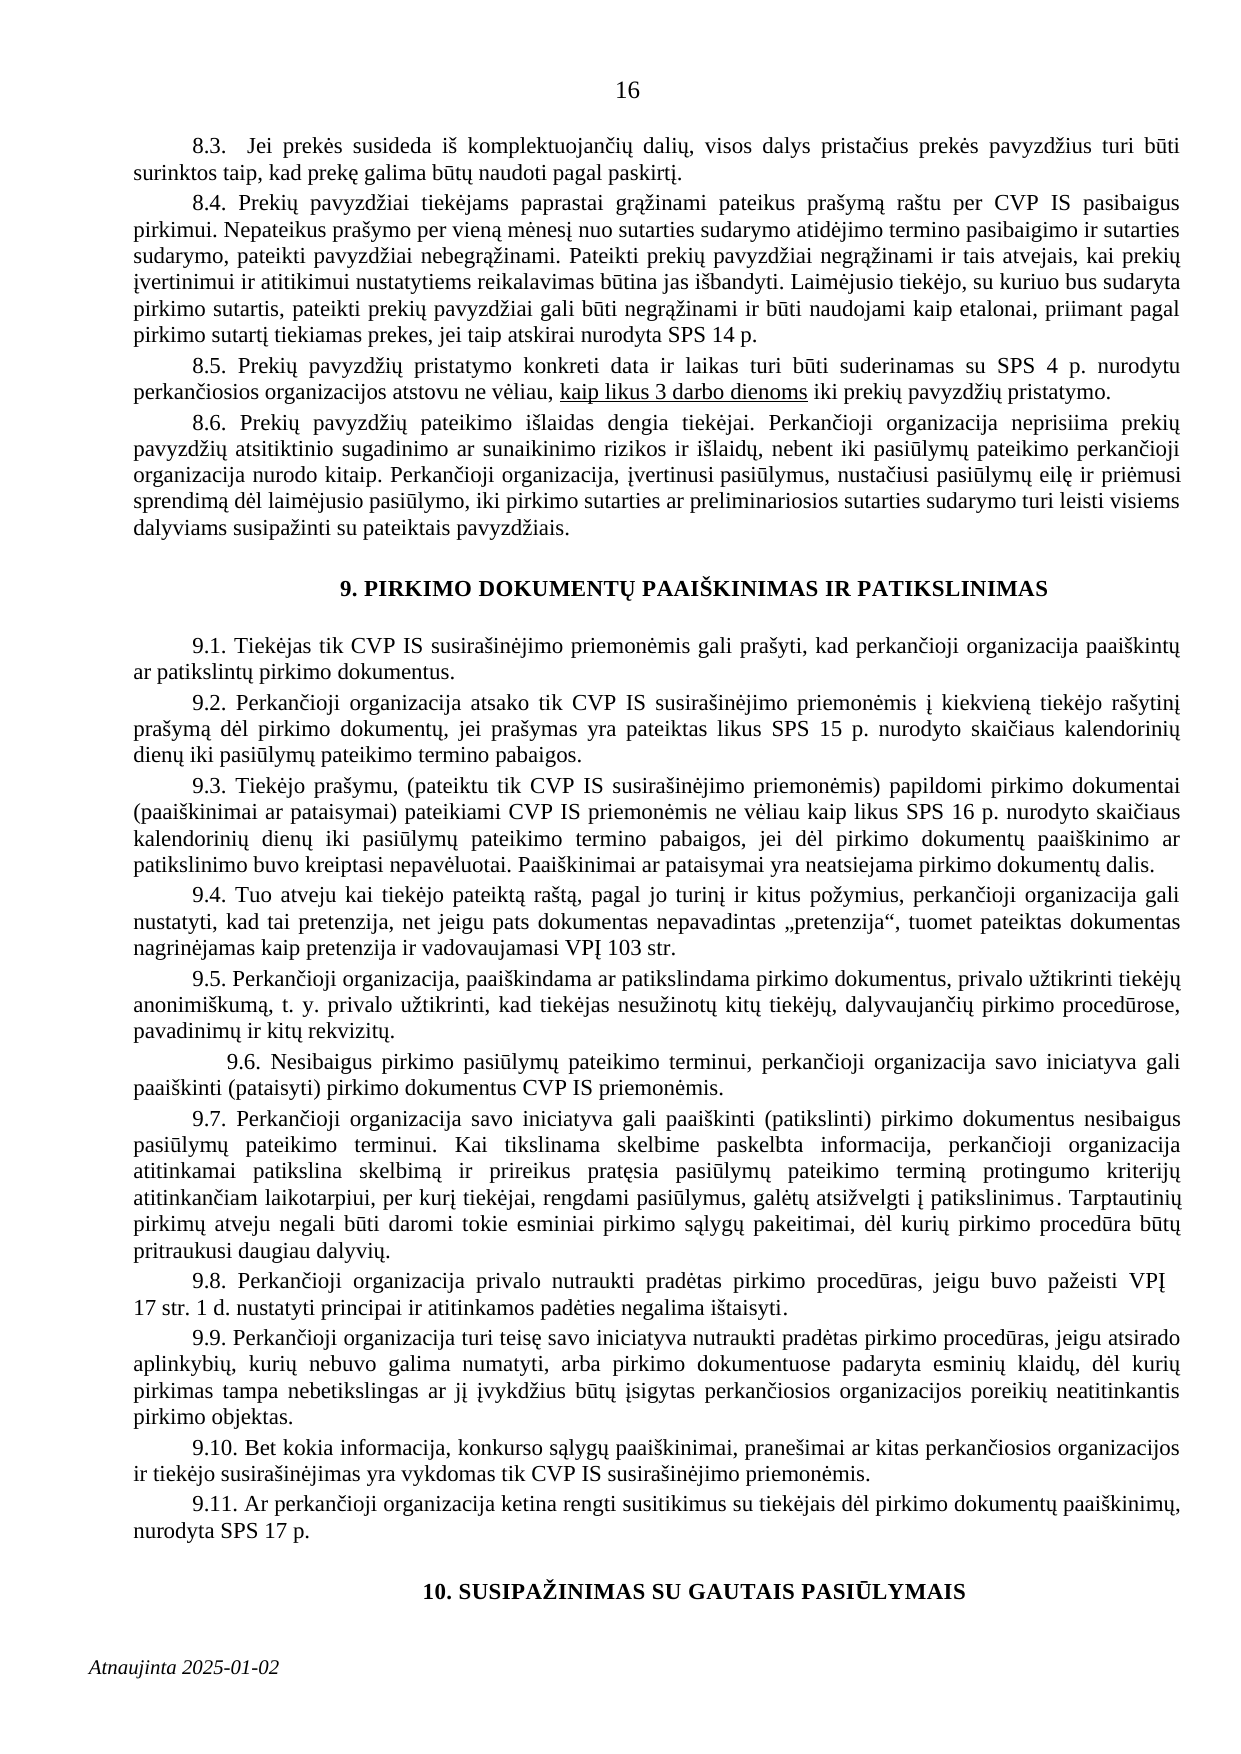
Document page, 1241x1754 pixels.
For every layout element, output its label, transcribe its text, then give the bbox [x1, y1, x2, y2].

text 9.8. Perkančioji organizacija privalo nutraukti pradėtas pirkimo procedūras, jeigu buvo pažeisti VPĮ 17 str. 1 d. nustatyti principai ir atitinkamos padėties negalima ištaisyti. [133, 1267, 1167, 1320]
subtitle 10. SUSIPAŽINIMAS SU GAUTAIS PASIŪLYMAIS [133, 1578, 1182, 1604]
subtitle 9. PIRKIMO DOKUMENTŲ PAAIŠKINIMAS IR PATIKSLINIMAS [133, 575, 1182, 601]
text 8.3. Jei prekės susideda iš komplektuojančių dalių, visos dalys pristačius prekės pavyzdžius turi būti surinktos taip, kad prekę galima būtų naudoti pagal paskirtį. [133, 132, 1182, 185]
text 9.10. Bet kokia informacija, konkurso sąlygų paaiškinimai, pranešimai ar kitas perkančiosios organizacijos ir tiekėjo susirašinėjimas yra vykdomas tik CVP IS susirašinėjimo priemonėmis. [133, 1434, 1182, 1486]
text 9.2. Perkančioji organizacija atsako tik CVP IS susirašinėjimo priemonėmis į kiekvieną tiekėjo rašytinį prašymą dėl pirkimo dokumentų, jei prašymas yra pateiktas likus SPS 15 p. nurodyto skaičiaus kalendorinių dienų iki pasiūlymų pateikimo termino pabaigos. [133, 689, 1182, 768]
text 9.7. Perkančioji organizacija savo iniciatyva gali paaiškinti (patikslinti) pirkimo dokumentus nesibaigus pasiūlymų pateikimo terminui. Kai tikslinama skelbime paskelbta informacija, perkančioji organizacija atitinkamai patikslina skelbimą ir prireikus pratęsia pasiūlymų pateikimo terminą protingumo kriterijų atitinkančiam laikotarpiui, per kurį tiekėjai, rengdami pasiūlymus, galėtų atsižvelgti į patikslinimus. Tarptautinių pirkimų atveju negali būti daromi tokie esminiai pirkimo sąlygų pakeitimai, dėl kurių pirkimo procedūra būtų pritraukusi daugiau dalyvių. [133, 1105, 1182, 1263]
text 9.11. Ar perkančioji organizacija ketina rengti susitikimus su tiekėjais dėl pirkimo dokumentų paaiškinimų, nurodyta SPS 17 p. [133, 1491, 1182, 1543]
text 8.5. Prekių pavyzdžių pristatymo konkreti data ir laikas turi būti suderinamas su SPS 4 p. nurodytu perkančiosios organizacijos atstovu ne vėliau, kaip likus 3 darbo dienoms iki prekių pavyzdžių pristatymo. [133, 352, 1182, 404]
text 9.9. Perkančioji organizacija turi teisę savo iniciatyva nutraukti pradėtas pirkimo procedūras, jeigu atsirado aplinkybių, kurių nebuvo galima numatyti, arba pirkimo dokumentuose padaryta esminių klaidų, dėl kurių pirkimas tampa nebetikslingas ar jį įvykdžius būtų įsigytas perkančiosios organizacijos poreikių neatitinkantis pirkimo objektas. [133, 1324, 1182, 1429]
text 9.4. Tuo atveju kai tiekėjo pateiktą raštą, pagal jo turinį ir kitus požymius, perkančioji organizacija gali nustatyti, kad tai pretenzija, net jeigu pats dokumentas nepavadintas „pretenzija“, tuomet pateiktas dokumentas nagrinėjamas kaip pretenzija ir vadovaujamasi VPĮ 103 str. [133, 882, 1182, 961]
text 9.5. Perkančioji organizacija, paaiškindama ar patikslindama pirkimo dokumentus, privalo užtikrinti tiekėjų anonimiškumą, t. y. privalo užtikrinti, kad tiekėjas nesužinotų kitų tiekėjų, dalyvaujančių pirkimo procedūrose, pavadinimų ir kitų rekvizitų. [133, 965, 1182, 1044]
text 9.6. Nesibaigus pirkimo pasiūlymų pateikimo terminui, perkančioji organizacija savo iniciatyva gali paaiškinti (pataisyti) pirkimo dokumentus CVP IS priemonėmis. [133, 1048, 1182, 1101]
text 8.4. Prekių pavyzdžiai tiekėjams paprastai grąžinami pateikus prašymą raštu per CVP IS pasibaigus pirkimui. Nepateikus prašymo per vieną mėnesį nuo sutarties sudarymo atidėjimo termino pasibaigimo ir sutarties sudarymo, pateikti pavyzdžiai nebegrąžinami. Pateikti prekių pavyzdžiai negrąžinami ir tais atvejais, kai prekių įvertinimui ir atitikimui nustatytiems reikalavimas būtina jas išbandyti. Laimėjusio tiekėjo, su kuriuo bus sudaryta pirkimo sutartis, pateikti prekių pavyzdžiai gali būti negrąžinami ir būti naudojami kaip etalonai, priimant pagal pirkimo sutartį tiekiamas prekes, jei taip atskirai nurodyta SPS 14 p. [133, 189, 1182, 347]
text 9.1. Tiekėjas tik CVP IS susirašinėjimo priemonėmis gali prašyti, kad perkančioji organizacija paaiškintų ar patikslintų pirkimo dokumentus. [133, 632, 1182, 684]
text 9.3. Tiekėjo prašymu, (pateiktu tik CVP IS susirašinėjimo priemonėmis) papildomi pirkimo dokumentai (paaiškinimai ar pataisymai) pateikiami CVP IS priemonėmis ne vėliau kaip likus SPS 16 p. nurodyto skaičiaus kalendorinių dienų iki pasiūlymų pateikimo termino pabaigos, jei dėl pirkimo dokumentų paaiškinimo ar patikslinimo buvo kreiptasi nepavėluotai. Paaiškinimai ar pataisymai yra neatsiejama pirkimo dokumentų dalis. [133, 772, 1182, 877]
text 8.6. Prekių pavyzdžių pateikimo išlaidas dengia tiekėjai. Perkančioji organizacija neprisiima prekių pavyzdžių atsitiktinio sugadinimo ar sunaikinimo rizikos ir išlaidų, nebent iki pasiūlymų pateikimo perkančioji organizacija nurodo kitaip. Perkančioji organizacija, įvertinusi pasiūlymus, nustačiusi pasiūlymų eilę ir priėmusi sprendimą dėl laimėjusio pasiūlymo, iki pirkimo sutarties ar preliminariosios sutarties sudarymo turi leisti visiems dalyviams susipažinti su pateiktais pavyzdžiais. [133, 408, 1182, 540]
